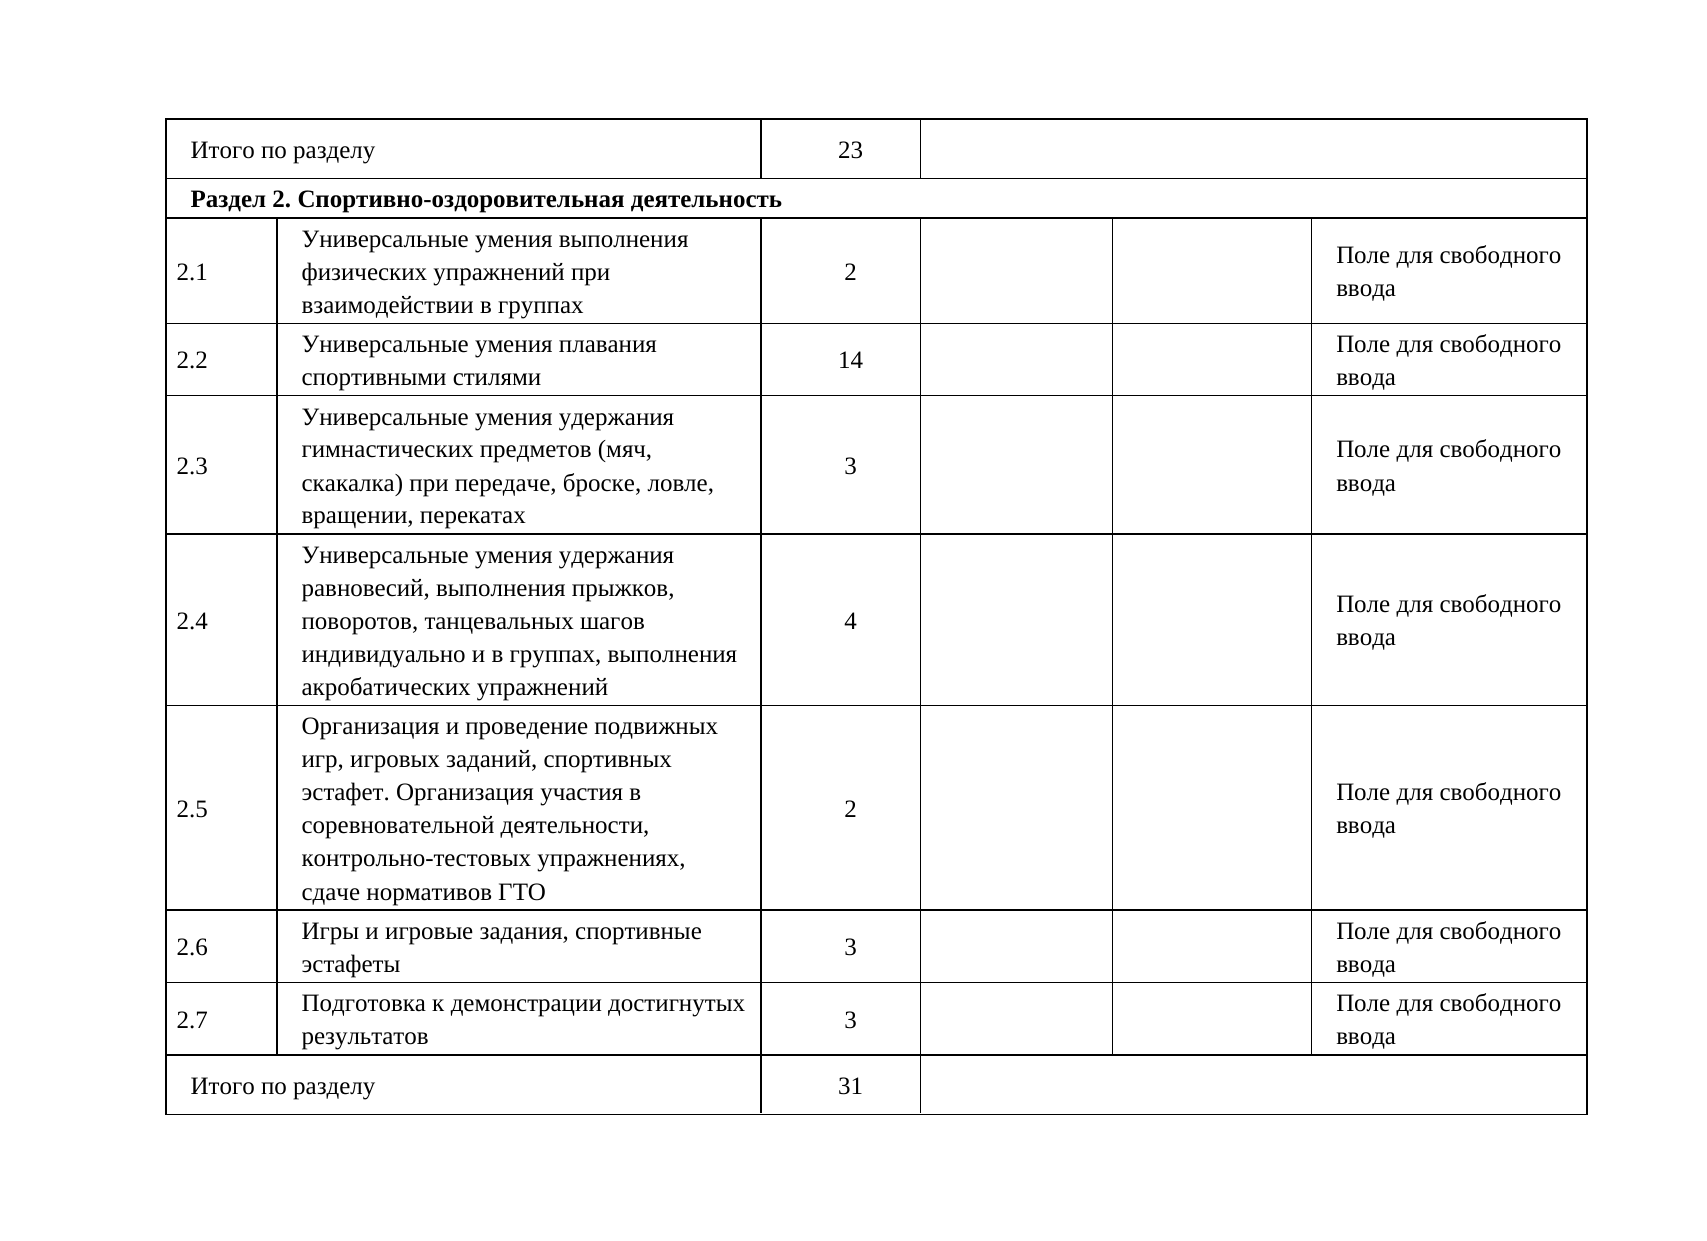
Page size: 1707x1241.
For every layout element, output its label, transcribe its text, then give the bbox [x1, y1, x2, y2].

table_cell [921, 396, 1112, 533]
table_cell 31 [762, 1056, 920, 1113]
table_cell Поле для свободного ввода [1312, 396, 1586, 533]
table_cell Поле для свободного ввода [1312, 706, 1586, 909]
table_cell 2.5 [167, 706, 276, 909]
table_cell [1113, 911, 1311, 982]
table_cell Раздел 2. Спортивно-оздоровительная деятельность [167, 179, 1586, 217]
table_cell [921, 1056, 1586, 1113]
table_cell 3 [762, 396, 920, 533]
table_cell 2.6 [167, 911, 276, 982]
table_cell Поле для свободного ввода [1312, 535, 1586, 705]
table_cell [921, 219, 1112, 322]
table_cell [1113, 983, 1311, 1054]
table_cell 2.2 [167, 324, 276, 395]
table_cell 14 [762, 324, 920, 395]
table_cell [921, 324, 1112, 395]
table_cell Подготовка к демонстрации достигнутых результатов [278, 983, 760, 1054]
table_cell Универсальные умения плавания спортивными стилями [278, 324, 760, 395]
table_cell Итого по разделу [167, 1056, 760, 1113]
table_cell 2.7 [167, 983, 276, 1054]
table_cell [1113, 219, 1311, 322]
table_cell 4 [762, 535, 920, 705]
table_cell Итого по разделу [167, 120, 760, 178]
table_cell Игры и игровые задания, спортивные эстафеты [278, 911, 760, 982]
table_cell 2 [762, 219, 920, 322]
table_cell [921, 911, 1112, 982]
table_cell [1113, 324, 1311, 395]
table_cell Универсальные умения удержания гимнастических предметов (мяч, скакалка) при передаче, броске, ловле, вращении, перекатах [278, 396, 760, 533]
table_cell Универсальные умения удержания равновесий, выполнения прыжков, поворотов, танцевальных шагов индивидуально и в группах, выполнения акробатических упражнений [278, 535, 760, 705]
table_cell 2.3 [167, 396, 276, 533]
table_cell 2.4 [167, 535, 276, 705]
table_cell Поле для свободного ввода [1312, 324, 1586, 395]
table_cell [1113, 396, 1311, 533]
table_cell Организация и проведение подвижных игр, игровых заданий, спортивных эстафет. Организация участия в соревновательной деятельности, контрольно-тестовых упражнениях, сдаче нормативов ГТО [278, 706, 760, 909]
table_cell [921, 120, 1586, 178]
table_cell 2 [762, 706, 920, 909]
table_cell 2.1 [167, 219, 276, 322]
table_cell [921, 535, 1112, 705]
table_cell 3 [762, 911, 920, 982]
table_cell Поле для свободного ввода [1312, 219, 1586, 322]
table_cell [1113, 706, 1311, 909]
table_cell 23 [762, 120, 920, 178]
table_cell [921, 706, 1112, 909]
table_cell [1113, 535, 1311, 705]
table_cell Универсальные умения выполнения физических упражнений при взаимодействии в группах [278, 219, 760, 322]
table_cell [921, 983, 1112, 1054]
table_cell Поле для свободного ввода [1312, 983, 1586, 1054]
table_cell 3 [762, 983, 920, 1054]
table_cell Поле для свободного ввода [1312, 911, 1586, 982]
